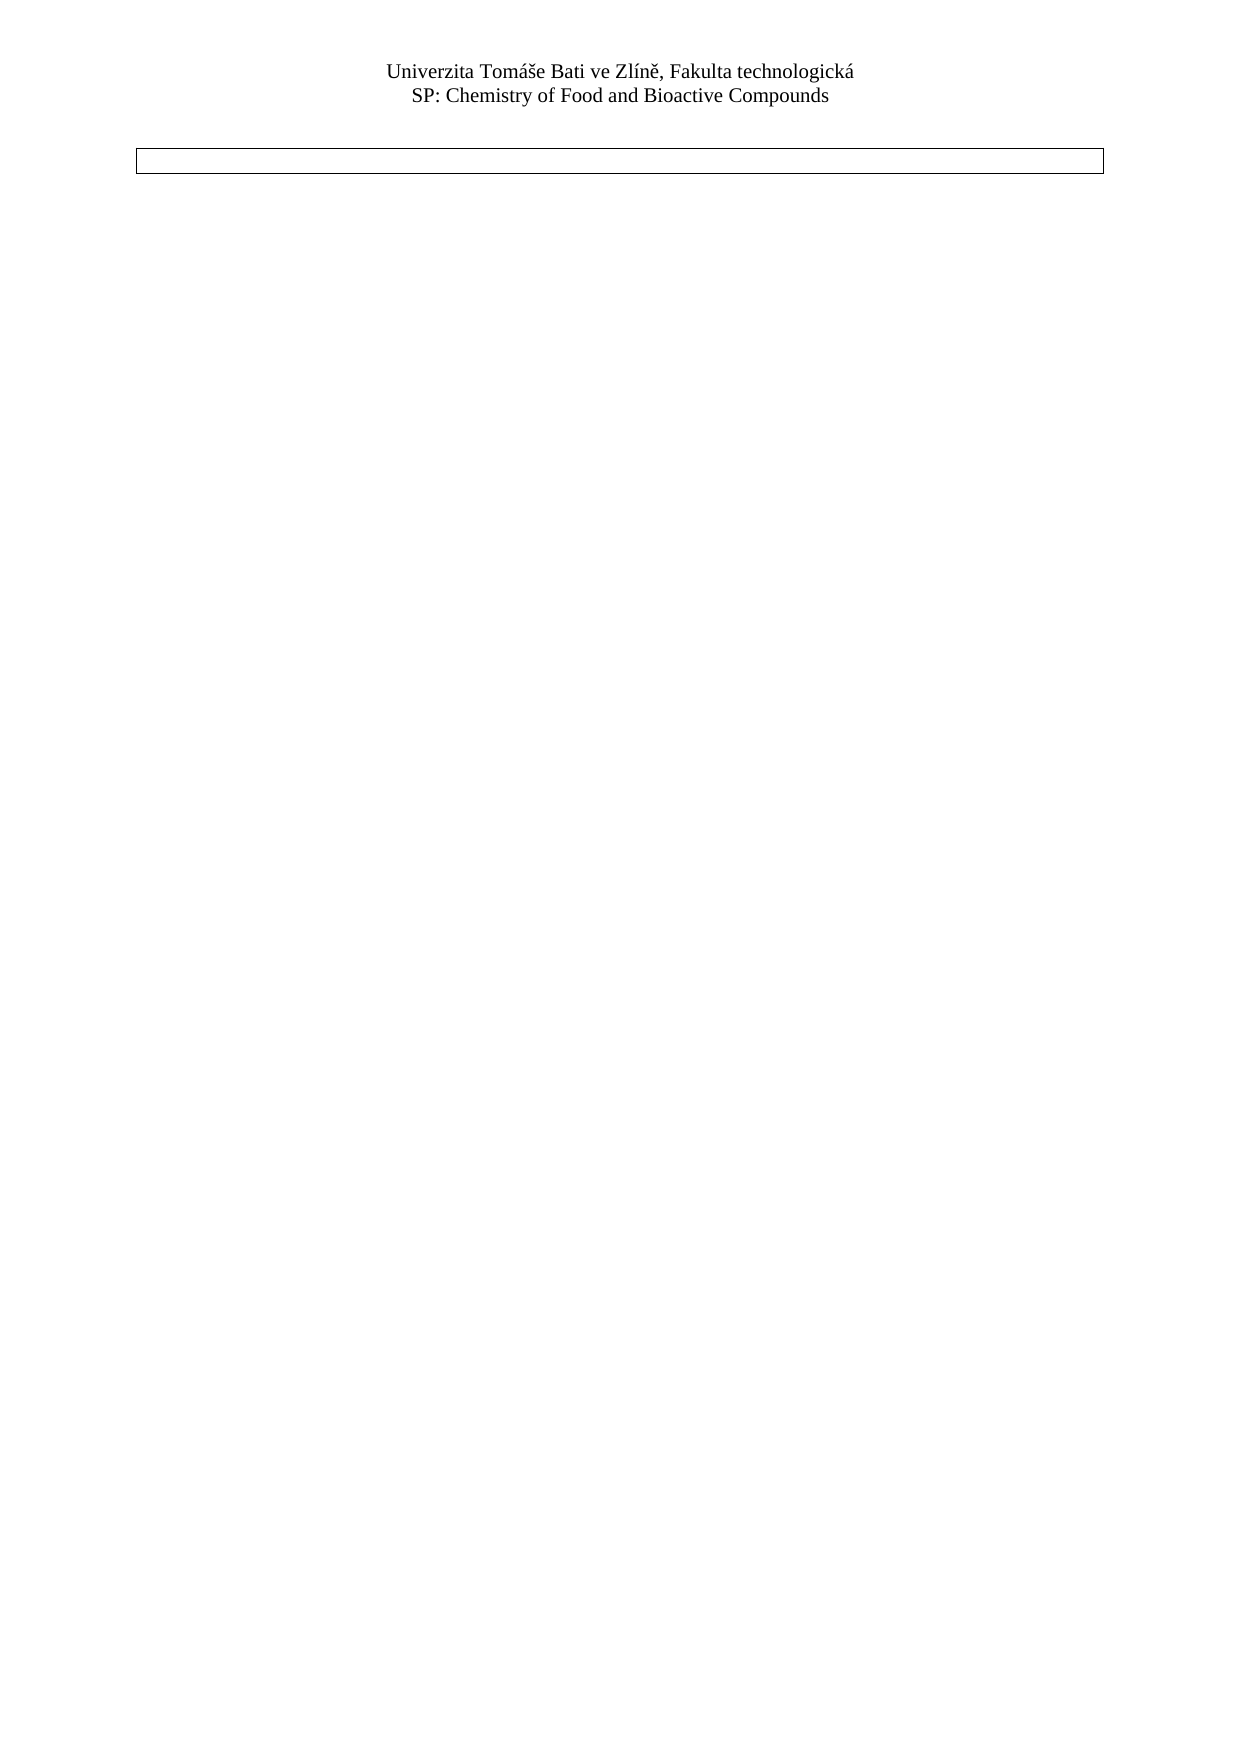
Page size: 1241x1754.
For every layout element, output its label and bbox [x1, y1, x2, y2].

table_cell [137, 149, 1103, 173]
